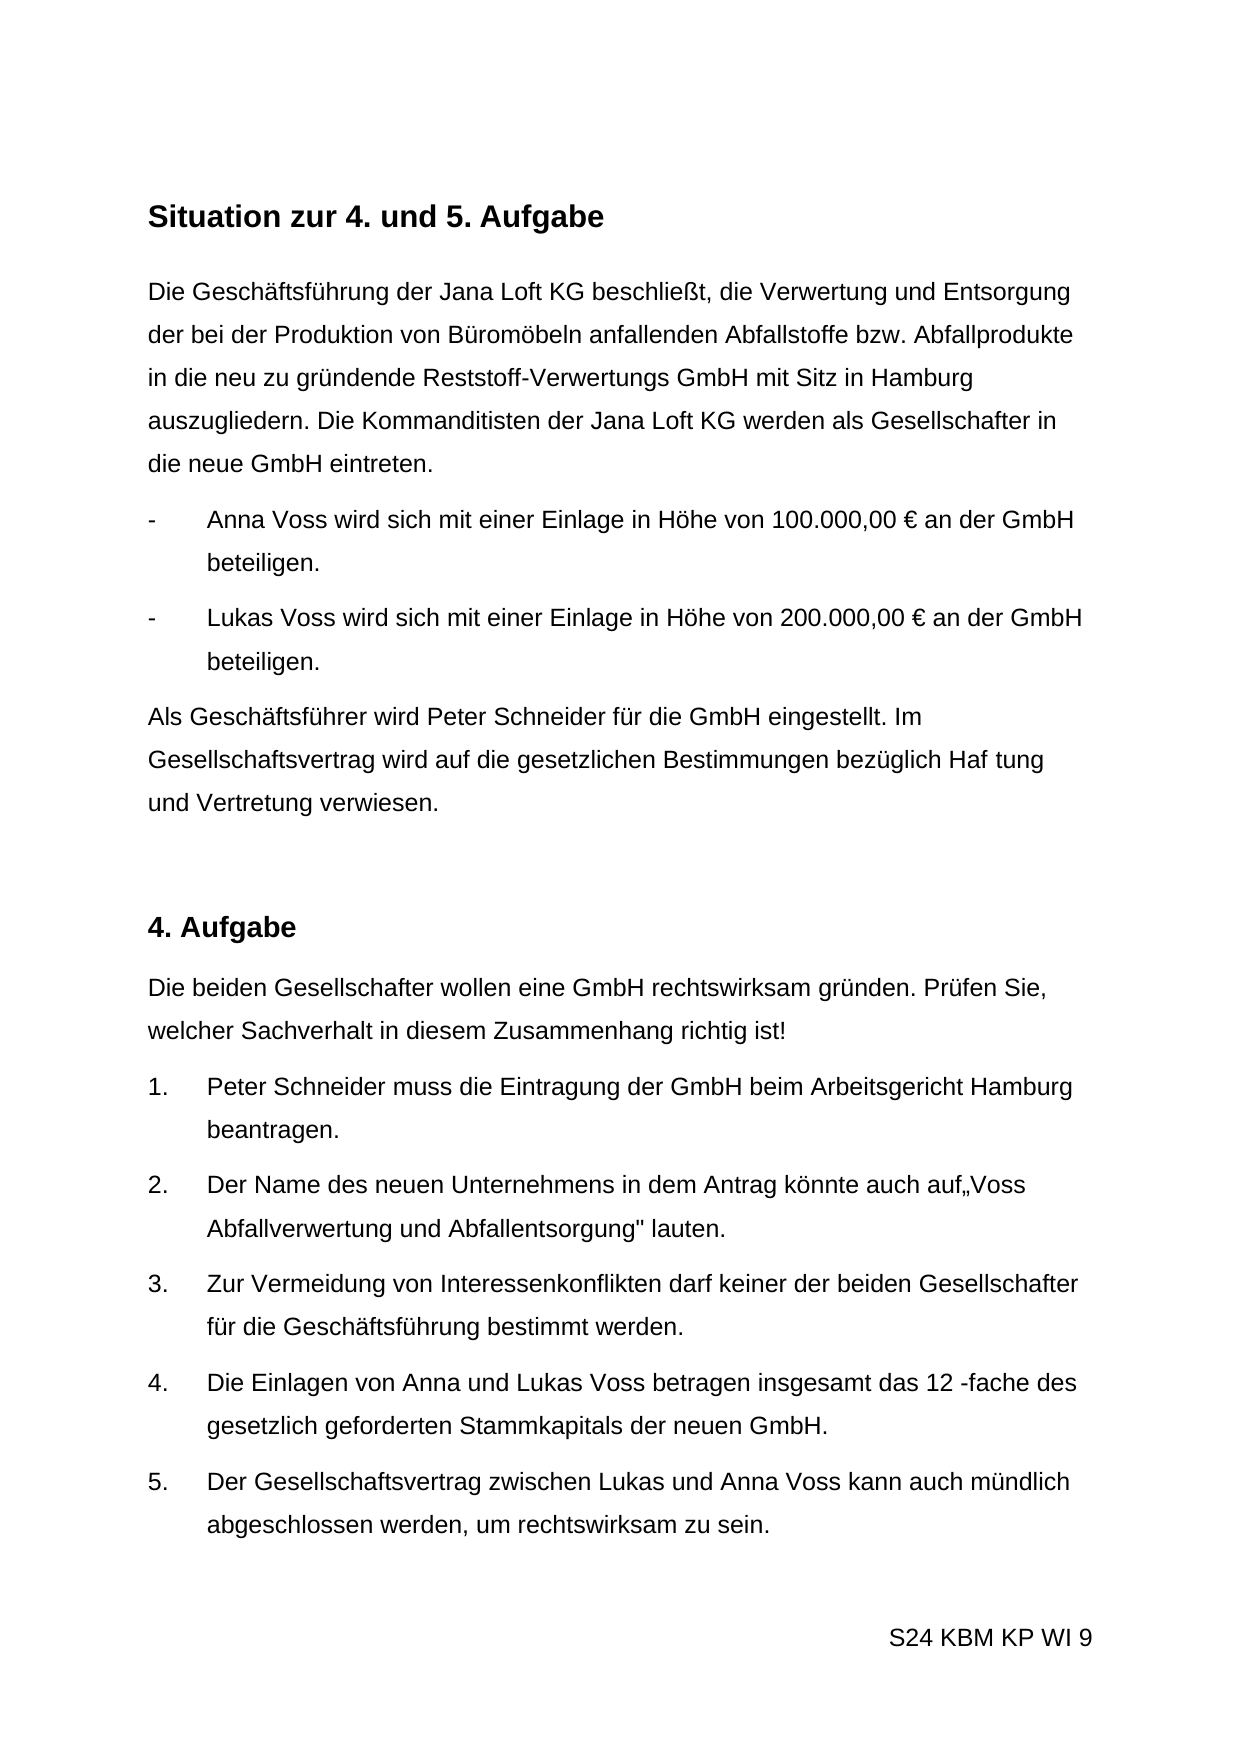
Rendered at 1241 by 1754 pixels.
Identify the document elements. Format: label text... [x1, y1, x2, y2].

text Die Geschäftsführung der Jana Loft KG beschließt, die Verwertung und Entsorgung der bei der Produktion von Büromöbeln anfallenden Abfallstoffe bzw. Abfallprodukte in die neu zu gründende Reststoff-Verwertungs GmbH mit Sitz in Hamburg auszugliedern. Die Kommanditisten der Jana Loft KG werden als Gesellschafter in die neue GmbH eintreten. [148, 276, 1093, 478]
text Als Geschäftsführer wird Peter Schneider für die GmbH eingestellt. Im Gesellschaftsvertrag wird auf die gesetzlichen Bestimmungen bezüglich Haf­ tung und Vertretung verwiesen. [148, 702, 1093, 817]
text Die beiden Gesellschafter wollen eine GmbH rechtswirksam gründen. Prüfen Sie, welcher Sachverhalt in diesem Zusammenhang richtig ist! [148, 973, 1093, 1045]
list - Lukas Voss wird sich mit einer Einlage in Höhe von 200.000,00 € an der GmbH beteiligen. [148, 603, 1093, 675]
list 5. Der Gesellschaftsvertrag zwischen Lukas und Anna Voss kann auch mündlich abgeschlossen werden, um rechtswirksam zu sein. [148, 1467, 1093, 1539]
list - Anna Voss wird sich mit einer Einlage in Höhe von 100.000,00 € an der GmbH beteiligen. [148, 504, 1093, 576]
list 3. Zur Vermeidung von Interessenkonflikten darf keiner der beiden Gesellschafter für die Geschäftsführung bestimmt werden. [148, 1269, 1093, 1341]
subtitle Situation zur 4. und 5. Aufgabe [148, 198, 1093, 233]
subtitle 4. Aufgabe [148, 910, 1093, 944]
list 1. Peter Schneider muss die Eintragung der GmbH beim Arbeitsgericht Hamburg beantragen. [148, 1072, 1093, 1144]
list 2. Der Name des neuen Unternehmens in dem Antrag könnte auch auf„Voss Abfallverwertung und Abfallentsorgung" lauten. [148, 1171, 1093, 1242]
list 4. Die Einlagen von Anna und Lukas Voss betragen insgesamt das 12 -fache des gesetzlich geforderten Stammkapitals der neuen GmbH. [148, 1368, 1093, 1440]
